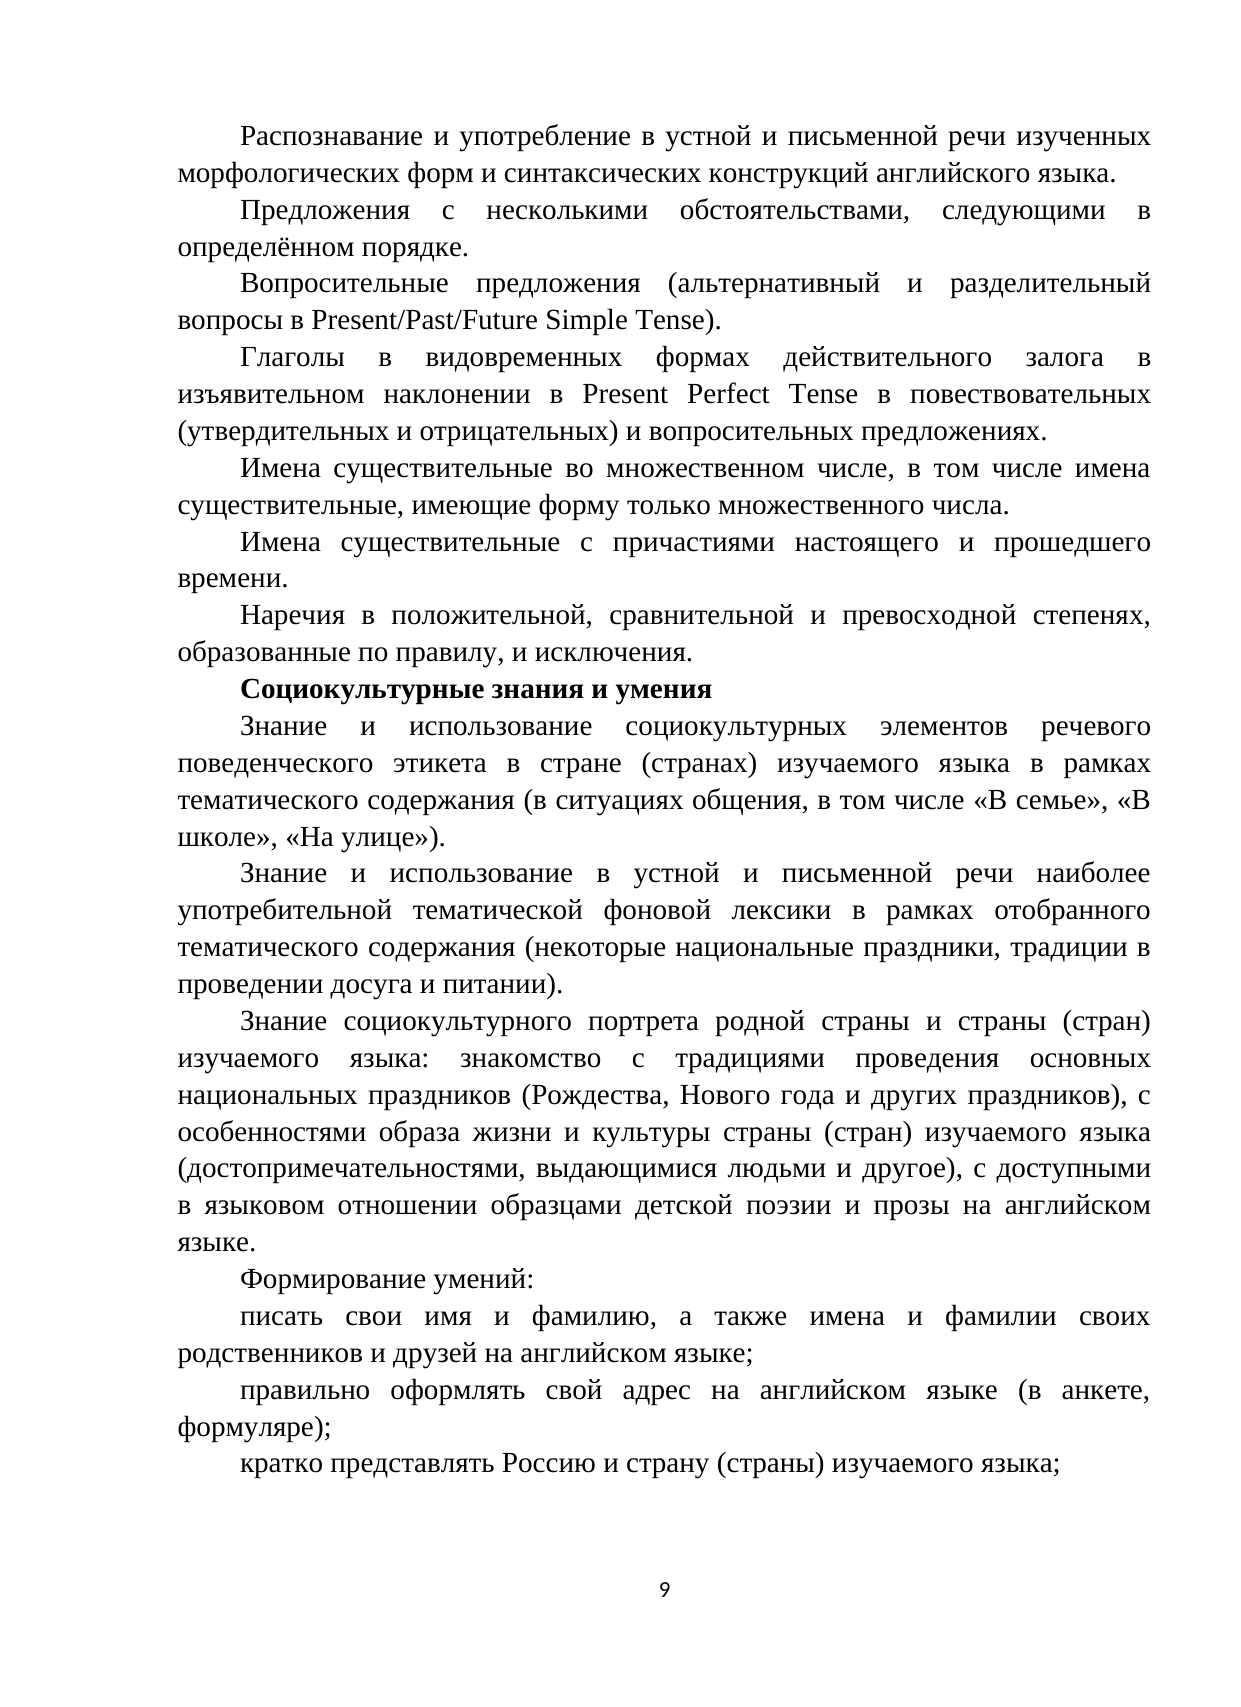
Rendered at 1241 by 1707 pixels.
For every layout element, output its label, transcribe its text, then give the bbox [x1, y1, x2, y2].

text писать свои имя и фамилию, а также имена и фамилии своих родственников и друзей на английском языке; [177, 1298, 1152, 1368]
text Предложения с несколькими обстоятельствами, следующими в определённом порядке. [177, 192, 1152, 262]
text кратко представлять Россию и страну (страны) изучаемого языка; [177, 1446, 1152, 1479]
text Знание и использование в устной и письменной речи наиболее употребительной тематической фоновой лексики в рамках отобранного тематического содержания (некоторые национальные праздники, традиции в проведении досуга и питании). [177, 856, 1152, 1000]
text Социокультурные знания и умения [177, 671, 1152, 705]
text Наречия в положительной, сравнительной и превосходной степенях, образованные по правилу, и исключения. [177, 597, 1152, 668]
text Знание социокультурного портрета родной страны и страны (стран) изучаемого языка: знакомство с традициями проведения основных национальных праздников (Рождества, Нового года и других праздников), с особенностями образа жизни и культуры страны (стран) изучаемого языка (достопримечательностями, выдающимися людьми и другое), с доступными в языковом отношении образцами детской поэзии и прозы на английском языке. [177, 1003, 1152, 1258]
text Имена существительные с причастиями настоящего и прошедшего времени. [177, 524, 1152, 594]
text Знание и использование социокультурных элементов речевого поведенческого этикета в стране (странах) изучаемого языка в рамках тематического содержания (в ситуациях общения, в том числе «В семье», «В школе», «На улице»). [177, 708, 1152, 852]
text Формирование умений: [177, 1261, 1152, 1295]
text Имена существительные во множественном числе, в том числе имена существительные, имеющие форму только множественного числа. [177, 450, 1152, 520]
text правильно оформлять свой адрес на английском языке (в анкете, формуляре); [177, 1372, 1152, 1442]
text Распознавание и употребление в устной и письменной речи изученных морфологических форм и синтаксических конструкций английского языка. [177, 118, 1152, 188]
text Вопросительные предложения (альтернативный и разделительный вопросы в Present/Past/Future Simple Tense). [177, 266, 1152, 336]
text Глаголы в видовременных формах действительного залога в изъявительном наклонении в Present Perfect Tense в повествовательных (утвердительных и отрицательных) и вопросительных предложениях. [177, 339, 1152, 447]
